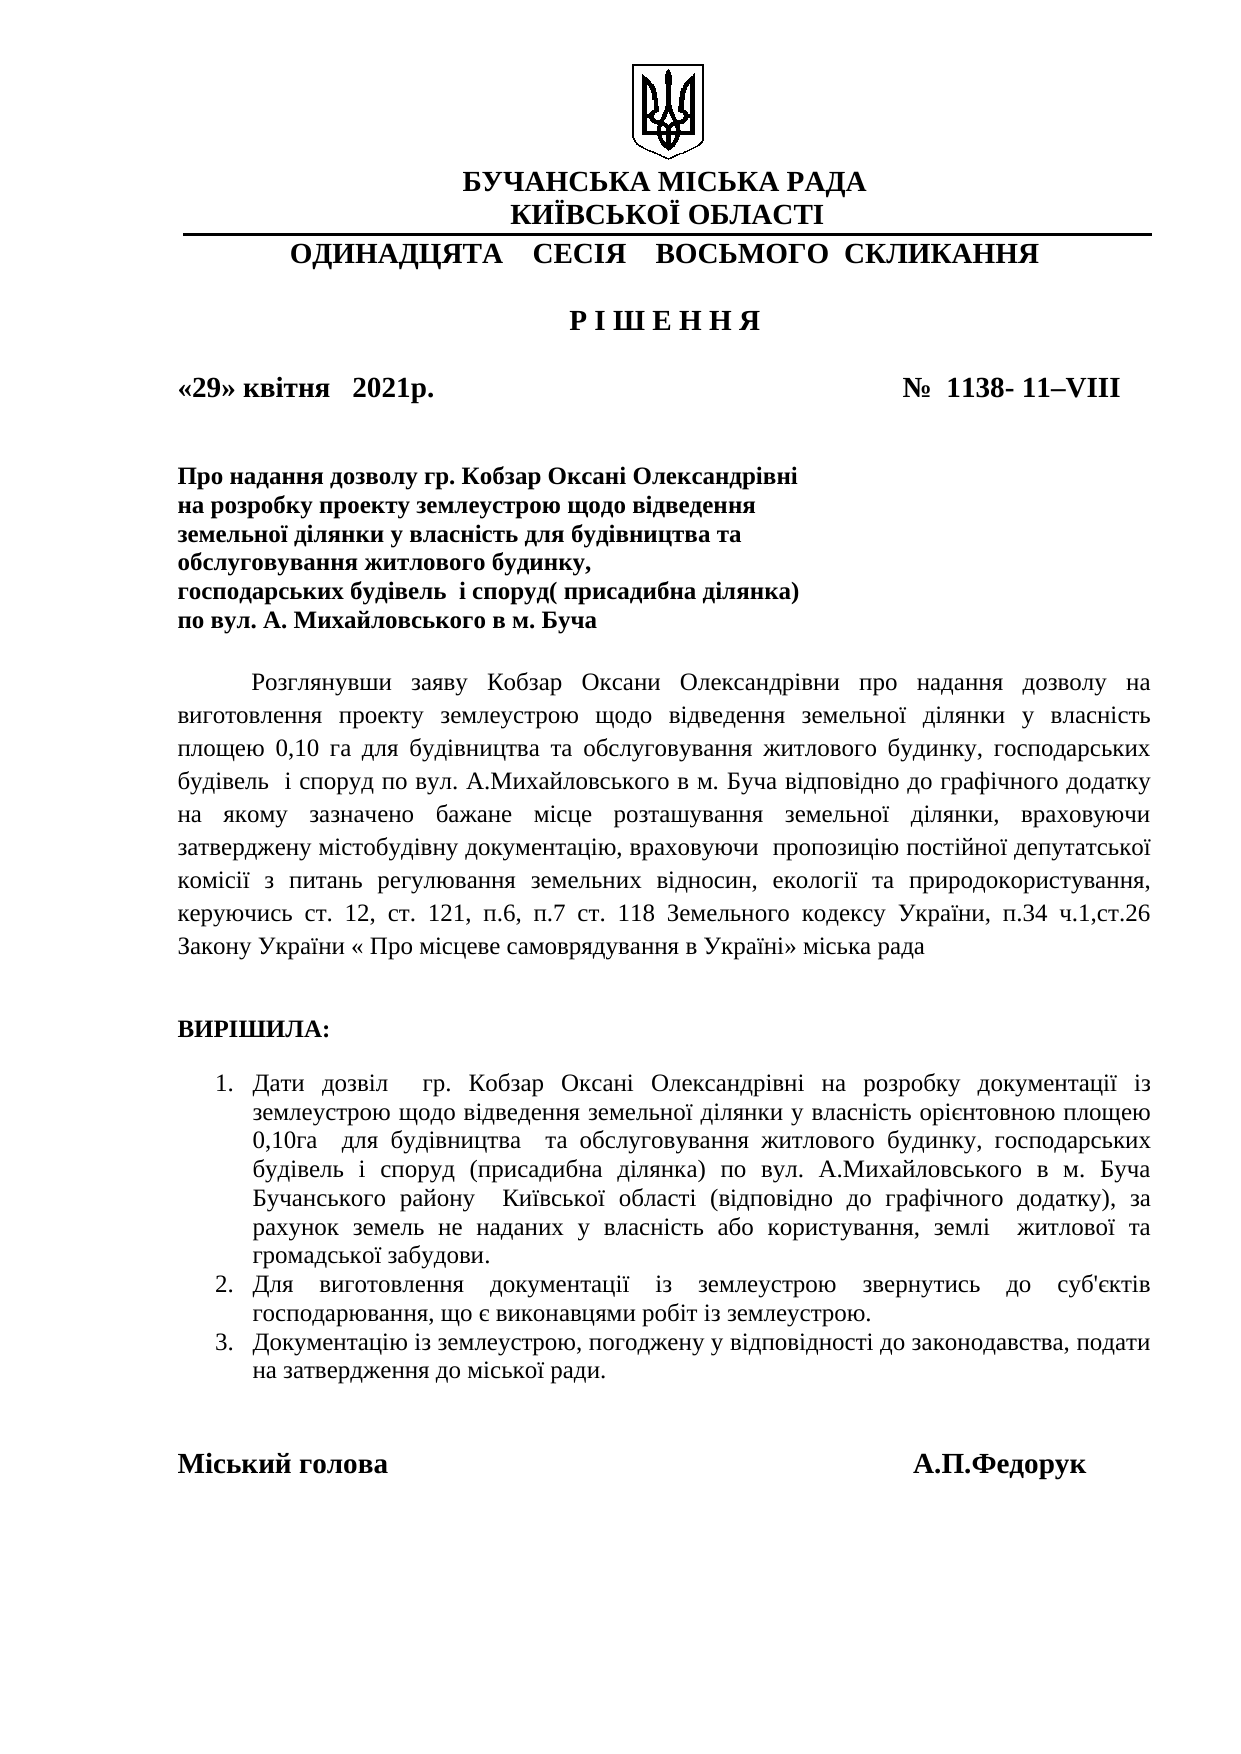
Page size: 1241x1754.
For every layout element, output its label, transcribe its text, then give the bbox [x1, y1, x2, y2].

text Р І Ш Е Н Н Я [177, 303, 1152, 337]
text ОДИНАДЦЯТА СЕСІЯ ВОСЬМОГО СКЛИКАННЯ [177, 236, 1152, 269]
text ВИРІШИЛА: [177, 1014, 1152, 1043]
text по вул. А. Михайловського в м. Буча [177, 605, 1152, 634]
list Документацію із землеустрою, погоджену у відповідності до законодавства, подати на затвердження до міської ради. [215, 1327, 1152, 1384]
text обслуговування житлового будинку, [177, 547, 1152, 576]
list Дати дозвіл гр. Кобзар Оксані Олександрівні на розробку документації із землеустрою щодо відведення земельної ділянки у власність орієнтовною площею 0,10га для будівництва та обслуговування житлового будинку, господарських будівель і споруд (присадибна ділянка) по вул. А.Михайловського в м. Буча Бучанського району Київської області (відповідно до графічного додатку), за рахунок земель не наданих у власність або користування, землі житлової та громадської забудови. [215, 1068, 1152, 1269]
text КИЇВСЬКОЇ ОБЛАСТІ [183, 197, 1152, 233]
text Розглянувши заяву Кобзар Оксани Олександрівни про надання дозволу на виготовлення проекту землеустрою щодо відведення земельної ділянки у власність площею 0,10 га для будівництва та обслуговування житлового будинку, господарських будівель і споруд по вул. А.Михайловського в м. Буча відповідно до графічного додатку на якому зазначено бажане місце розташування земельної ділянки, враховуючи затверджену містобудівну документацію, враховуючи пропозицію постійної депутатської комісії з питань регулювання земельних відносин, екології та природокористування, керуючись ст. 12, ст. 121, п.6, п.7 ст. 118 Земельного кодексу України, п.34 ч.1,ст.26 Закону України « Про місцеве самоврядування в Україні» міська рада [177, 667, 1152, 960]
text господарських будівель і споруд( присадибна ділянка) [177, 576, 1152, 605]
text Про надання дозволу гр. Кобзар Оксані Олександрівні [177, 461, 1152, 490]
list Для виготовлення документації із землеустрою звернутись до суб'єктів господарювання, що є виконавцями робіт із землеустрою. [215, 1269, 1152, 1327]
text земельної ділянки у власність для будівництва та [177, 519, 1152, 547]
text на розробку проекту землеустрою щодо відведення [177, 490, 1152, 519]
text Міський голова А.П.Федорук [177, 1446, 1152, 1480]
text «29» квітня 2021р. № 1138- 11–VІІІ [177, 370, 1152, 404]
text БУЧАНСЬКА МІСЬКА РАДА [177, 164, 1152, 197]
